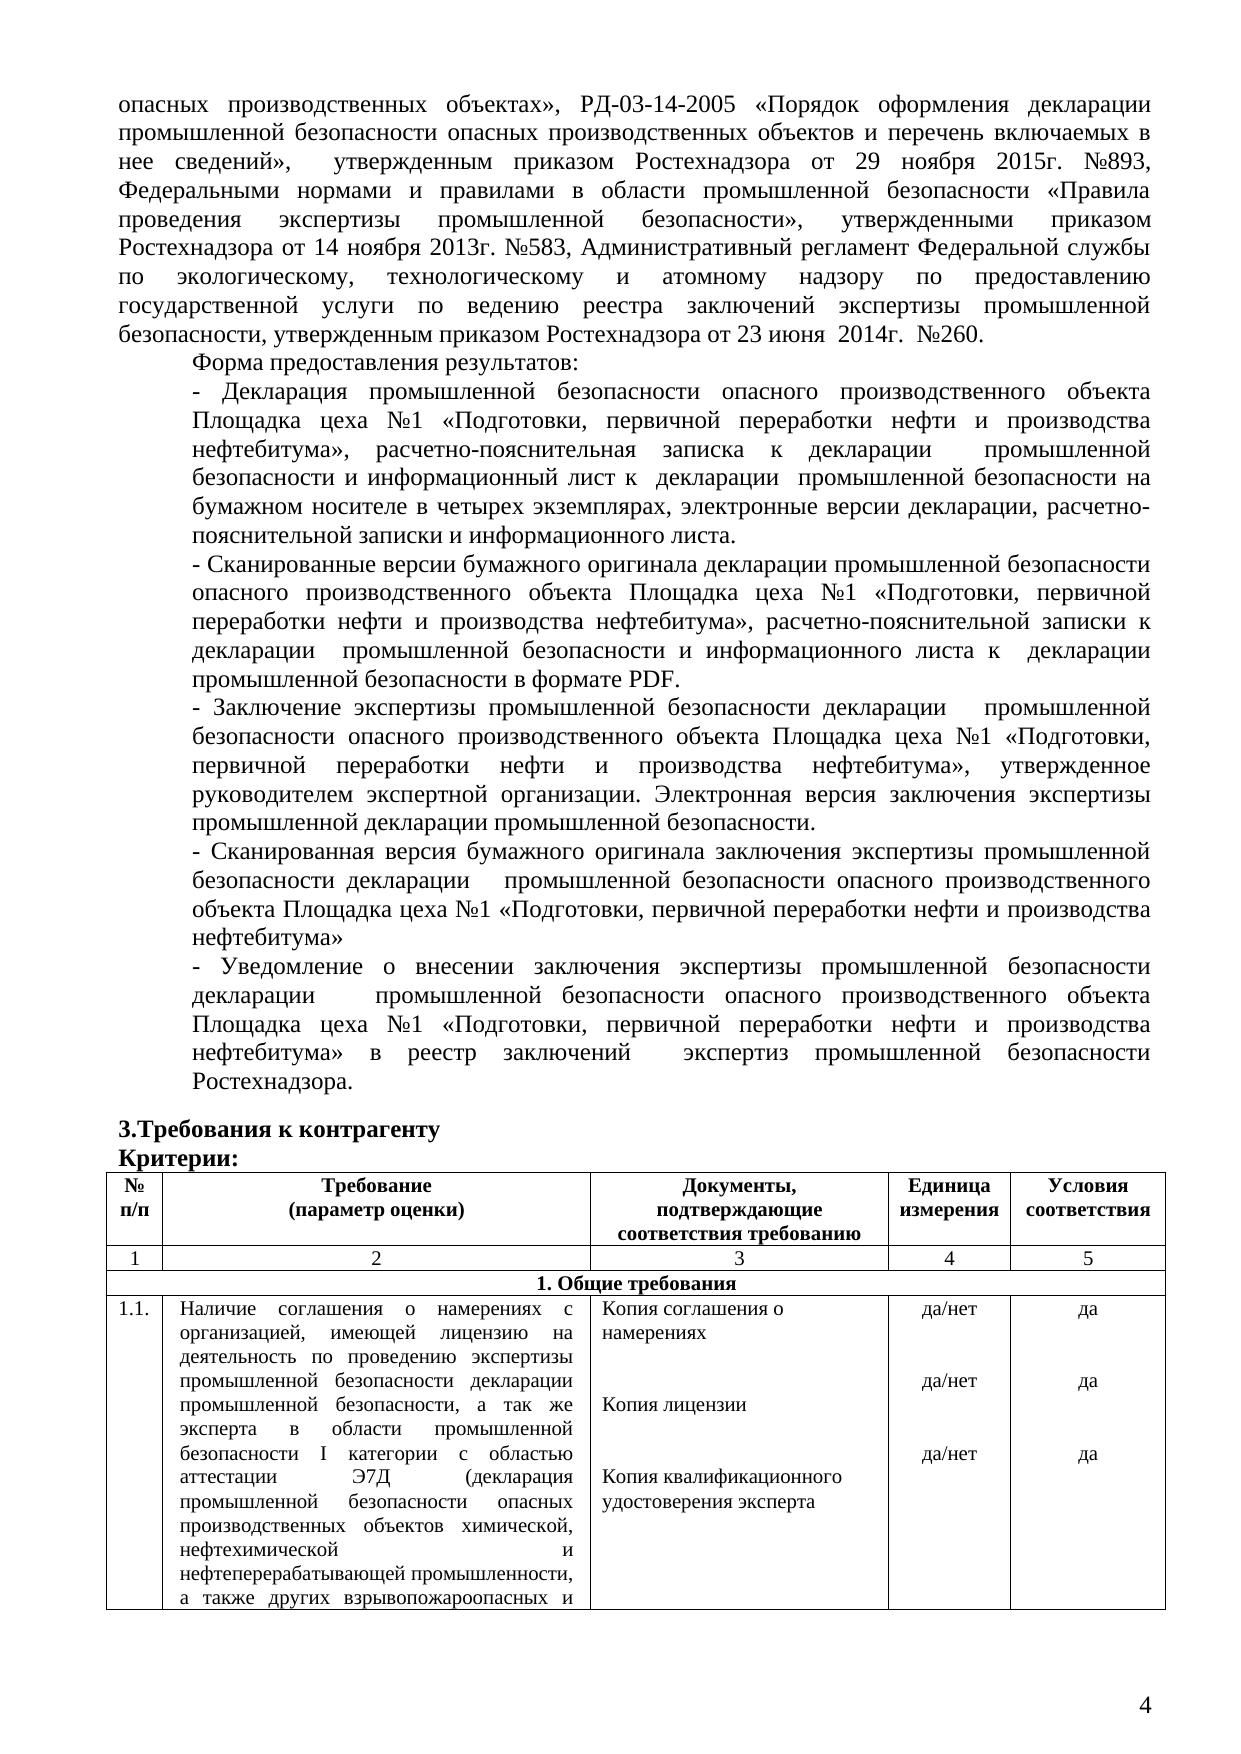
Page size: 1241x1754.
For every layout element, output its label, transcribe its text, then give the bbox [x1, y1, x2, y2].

table_cell 2 [163, 1246, 590, 1270]
table_header Единица измерения [889, 1173, 1010, 1245]
table_cell 1.1. [107, 1296, 162, 1609]
table_cell 4 [889, 1246, 1010, 1270]
table_cell 1 [107, 1246, 162, 1270]
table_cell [591, 1296, 888, 1609]
text - Сканированная версия бумажного оригинала заключения экспертизы промышленной безопасности декларации промышленной безопасности опасного производственного объекта Площадка цеха №1 «Подготовки, первичной переработки нефти и производства нефтебитума» [192, 836, 1152, 951]
table_cell 1. Общие требования [107, 1271, 1165, 1295]
text Критерии: [118, 1143, 1152, 1172]
table_header Условия соответствия [1011, 1173, 1165, 1245]
table_cell 5 [1011, 1246, 1165, 1270]
text 3.Требования к контрагенту [118, 1114, 1152, 1143]
text - Заключение экспертизы промышленной безопасности декларации промышленной безопасности опасного производственного объекта Площадка цеха №1 «Подготовки, первичной переработки нефти и производства нефтебитума», утвержденное руководителем экспертной организации. Электронная версия заключения экспертизы промышленной декларации промышленной безопасности. [192, 692, 1152, 836]
text - Декларация промышленной безопасности опасного производственного объекта Площадка цеха №1 «Подготовки, первичной переработки нефти и производства нефтебитума», расчетно-пояснительная записка к декларации промышленной безопасности и информационный лист к декларации промышленной безопасности на бумажном носителе в четырех экземплярах, электронные версии декларации, расчетно-пояснительной записки и информационного листа. [192, 376, 1152, 549]
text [118, 89, 1152, 347]
table_header Требование (параметр оценки) [163, 1173, 590, 1245]
table_cell 3 [591, 1246, 888, 1270]
text - Уведомление о внесении заключения экспертизы промышленной безопасности декларации промышленной безопасности опасного производственного объекта Площадка цеха №1 «Подготовки, первичной переработки нефти и производства нефтебитума» в реестр заключений экспертиз промышленной безопасности Ростехнадзора. [192, 951, 1152, 1095]
table_header № п/п [107, 1173, 162, 1245]
text Форма предоставления результатов: [118, 347, 1152, 376]
table_cell да да да [1011, 1296, 1165, 1609]
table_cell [889, 1296, 1010, 1609]
table_header Документы, подтверждающие соответствия требованию [591, 1173, 888, 1245]
text - Сканированные версии бумажного оригинала декларации промышленной безопасности опасного производственного объекта Площадка цеха №1 «Подготовки, первичной переработки нефти и производства нефтебитума», расчетно-пояснительной записки к декларации промышленной безопасности и информационного листа к декларации промышленной безопасности в формате PDF. [192, 549, 1152, 692]
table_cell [163, 1296, 590, 1609]
